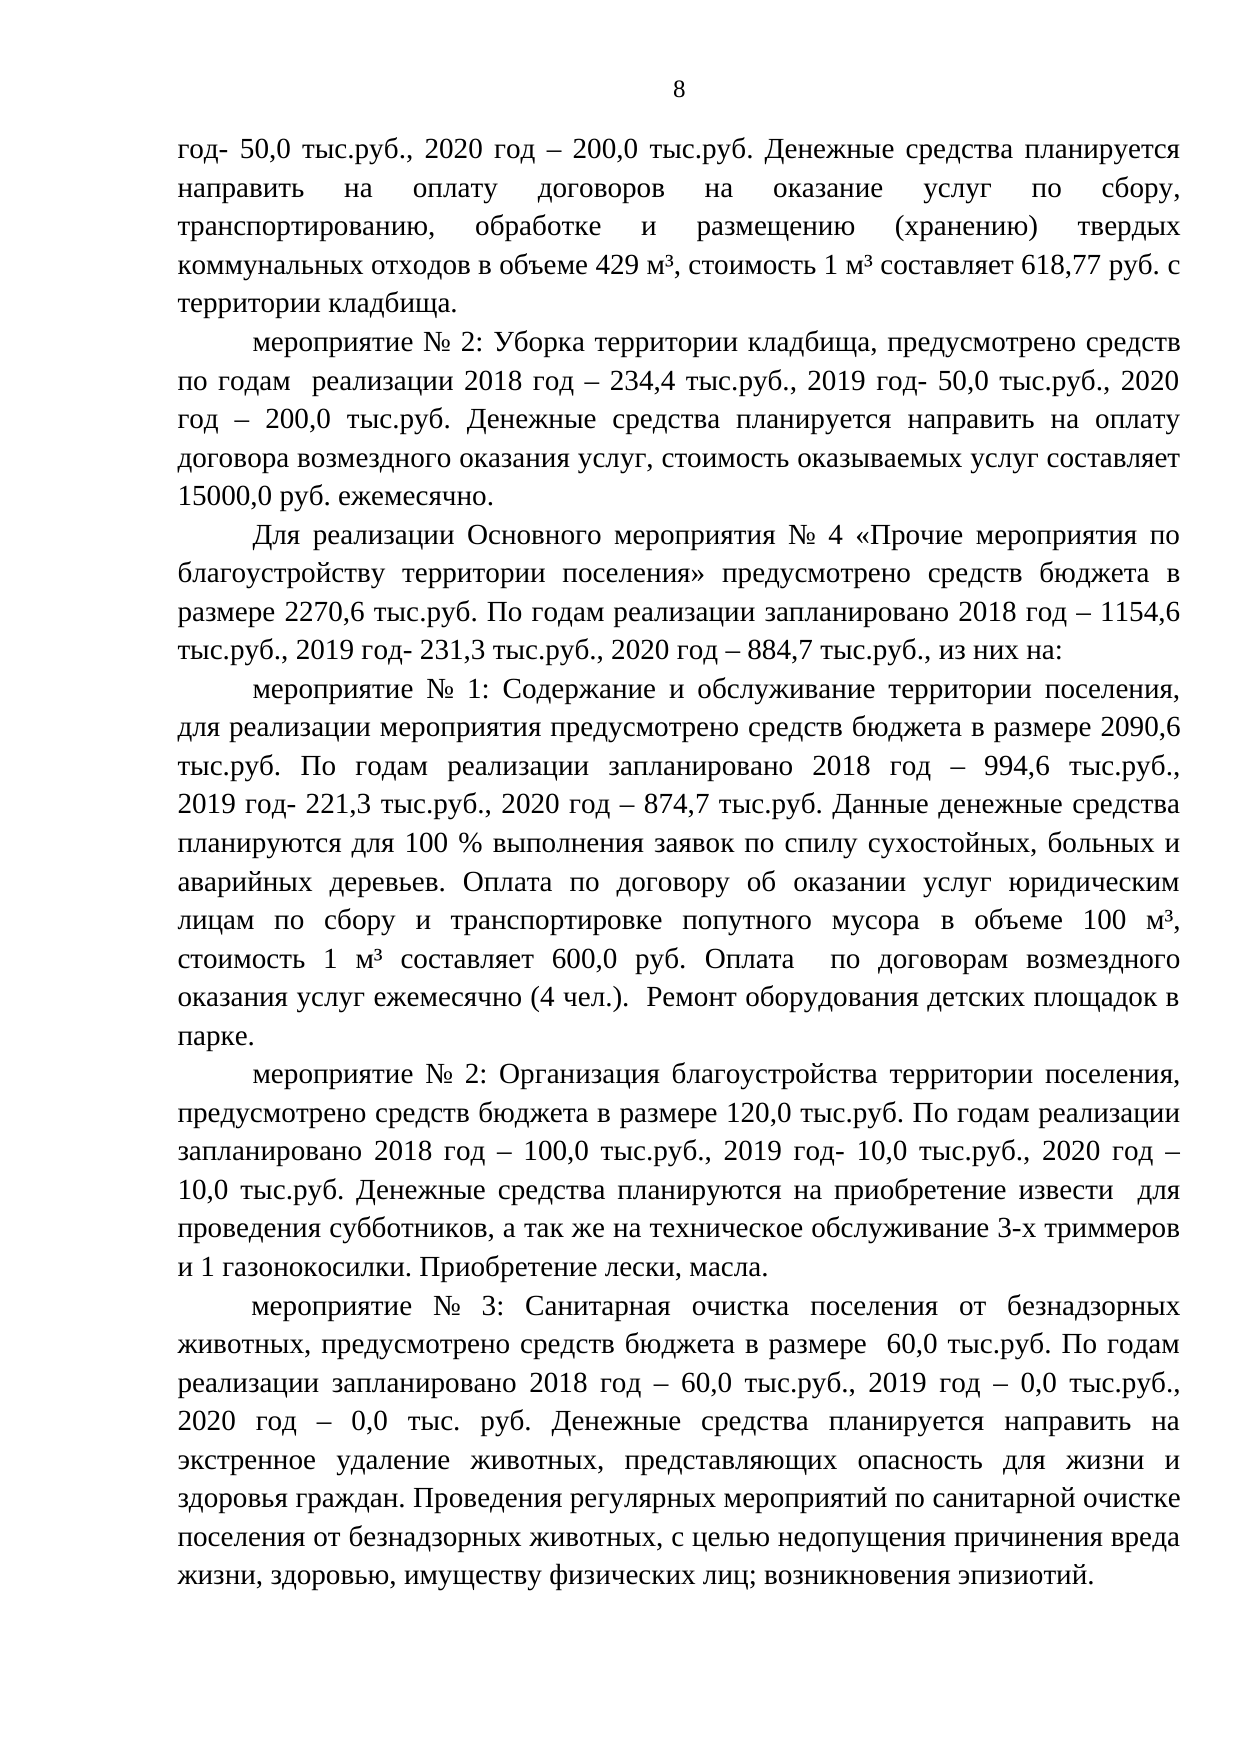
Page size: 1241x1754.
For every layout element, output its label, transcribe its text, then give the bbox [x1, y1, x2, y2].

text мероприятие № 3: Санитарная очистка поселения от безнадзорных животных, предусмотрено средств бюджета в размере 60,0 тыс.руб. По годам реализации запланировано 2018 год – 60,0 тыс.руб., 2019 год – 0,0 тыс.руб., 2020 год – 0,0 тыс. руб. Денежные средства планируется направить на экстренное удаление животных, представляющих опасность для жизни и здоровья граждан. Проведения регулярных мероприятий по санитарной очистке поселения от безнадзорных животных, с целью недопущения причинения вреда жизни, здоровью, имуществу физических лиц; возникновения эпизиотий. [177, 1288, 1181, 1591]
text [177, 131, 1181, 319]
text Для реализации Основного мероприятия № 4 «Прочие мероприятия по благоустройству территории поселения» предусмотрено средств бюджета в размере 2270,6 тыс.руб. По годам реализации запланировано 2018 год – 1154,6 тыс.руб., 2019 год- 231,3 тыс.руб., 2020 год – 884,7 тыс.руб., из них на: [177, 517, 1181, 666]
text мероприятие № 2: Организация благоустройства территории поселения, предусмотрено средств бюджета в размере 120,0 тыс.руб. По годам реализации запланировано 2018 год – 100,0 тыс.руб., 2019 год- 10,0 тыс.руб., 2020 год – 10,0 тыс.руб. Денежные средства планируются на приобретение извести для проведения субботников, а так же на техническое обслуживание 3-х триммеров и 1 газонокосилки. Приобретение лески, масла. [177, 1056, 1181, 1283]
text мероприятие № 1: Содержание и обслуживание территории поселения, для реализации мероприятия предусмотрено средств бюджета в размере 2090,6 тыс.руб. По годам реализации запланировано 2018 год – 994,6 тыс.руб., 2019 год- 221,3 тыс.руб., 2020 год – 874,7 тыс.руб. Данные денежные средства планируются для 100 % выполнения заявок по спилу сухостойных, больных и аварийных деревьев. Оплата по договору об оказании услуг юридическим лицам по сбору и транспортировке попутного мусора в объеме 100 м³, стоимость 1 м³ составляет 600,0 руб. Оплата по договорам возмездного оказания услуг ежемесячно (4 чел.). Ремонт оборудования детских площадок в парке. [177, 671, 1181, 1051]
text мероприятие № 2: Уборка территории кладбища, предусмотрено средств по годам реализации 2018 год – 234,4 тыс.руб., 2019 год- 50,0 тыс.руб., 2020 год – 200,0 тыс.руб. Денежные средства планируется направить на оплату договора возмездного оказания услуг, стоимость оказываемых услуг составляет 15000,0 руб. ежемесячно. [177, 324, 1181, 512]
